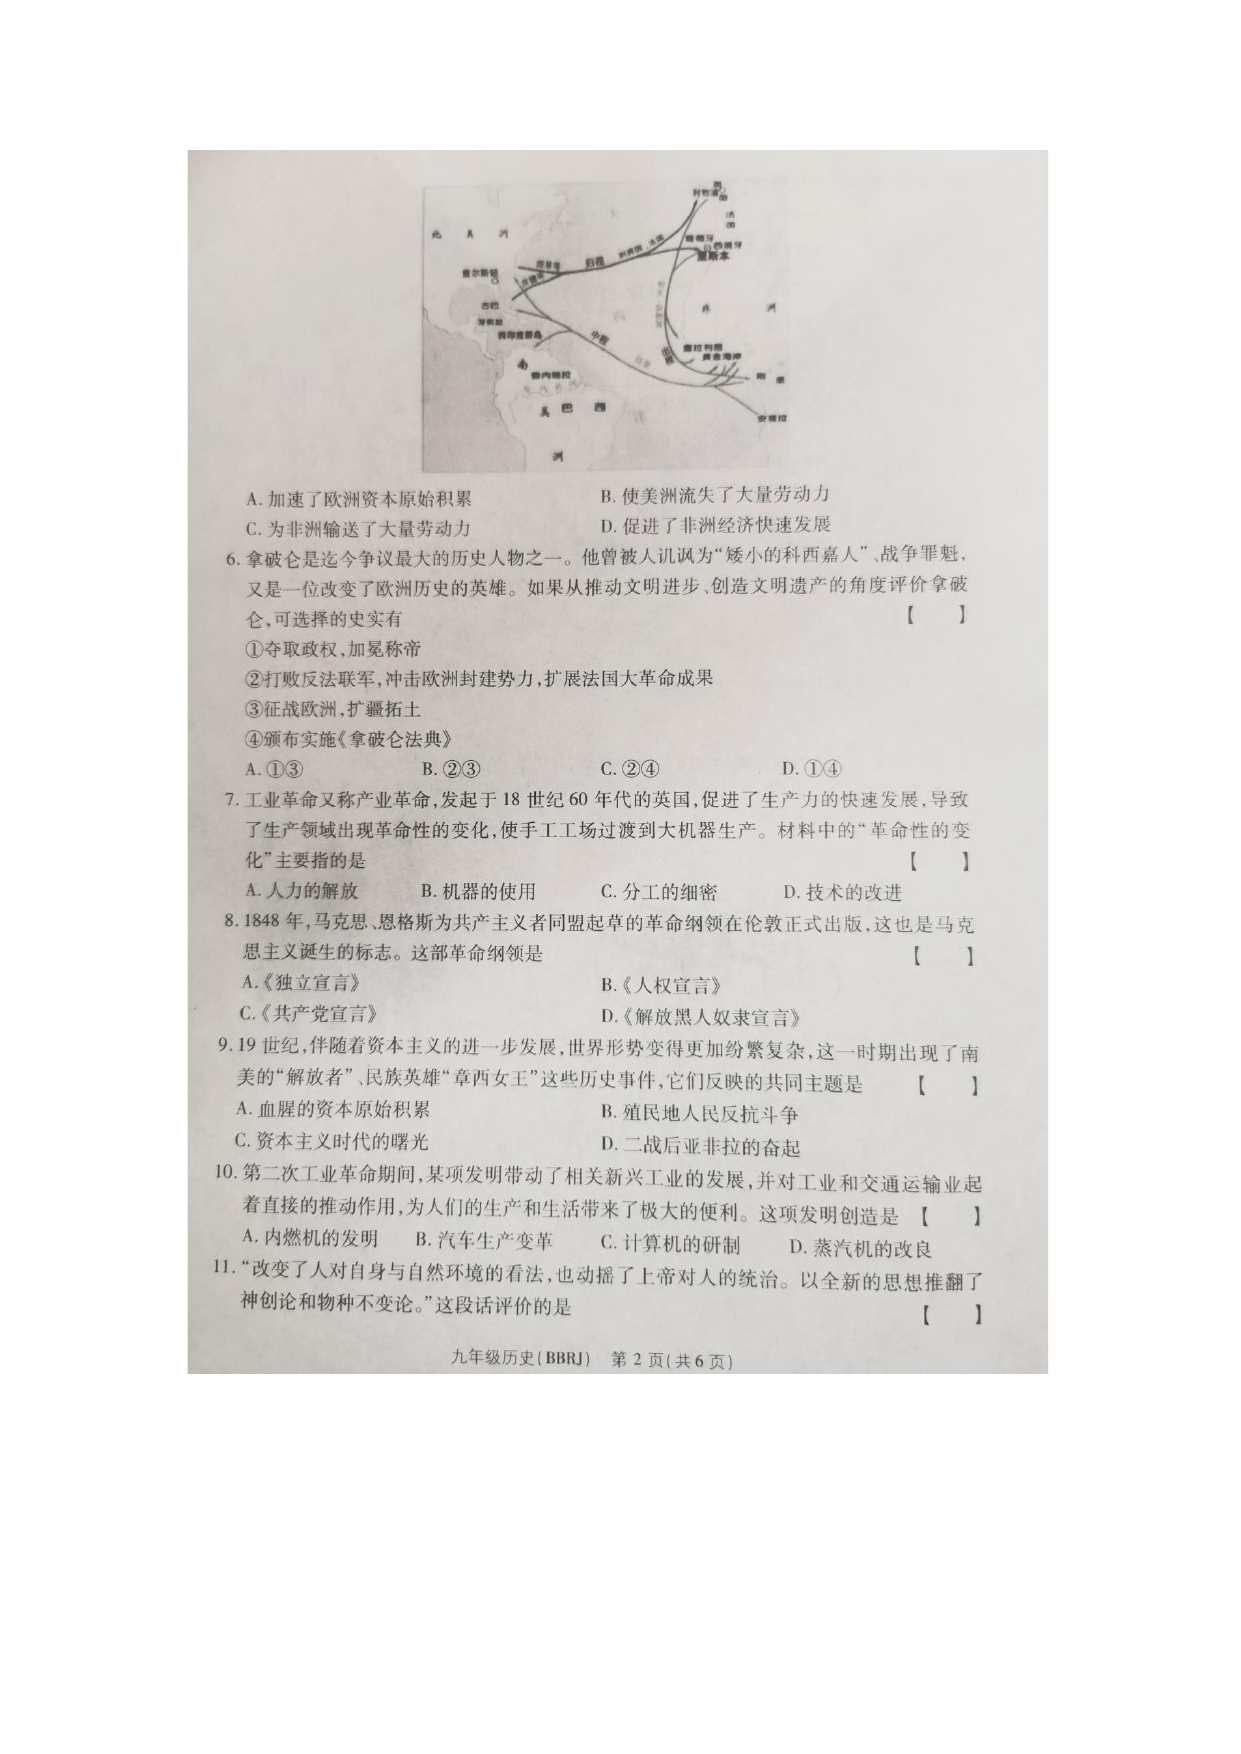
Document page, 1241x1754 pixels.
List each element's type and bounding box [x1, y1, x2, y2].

picture [187, 150, 1049, 1374]
